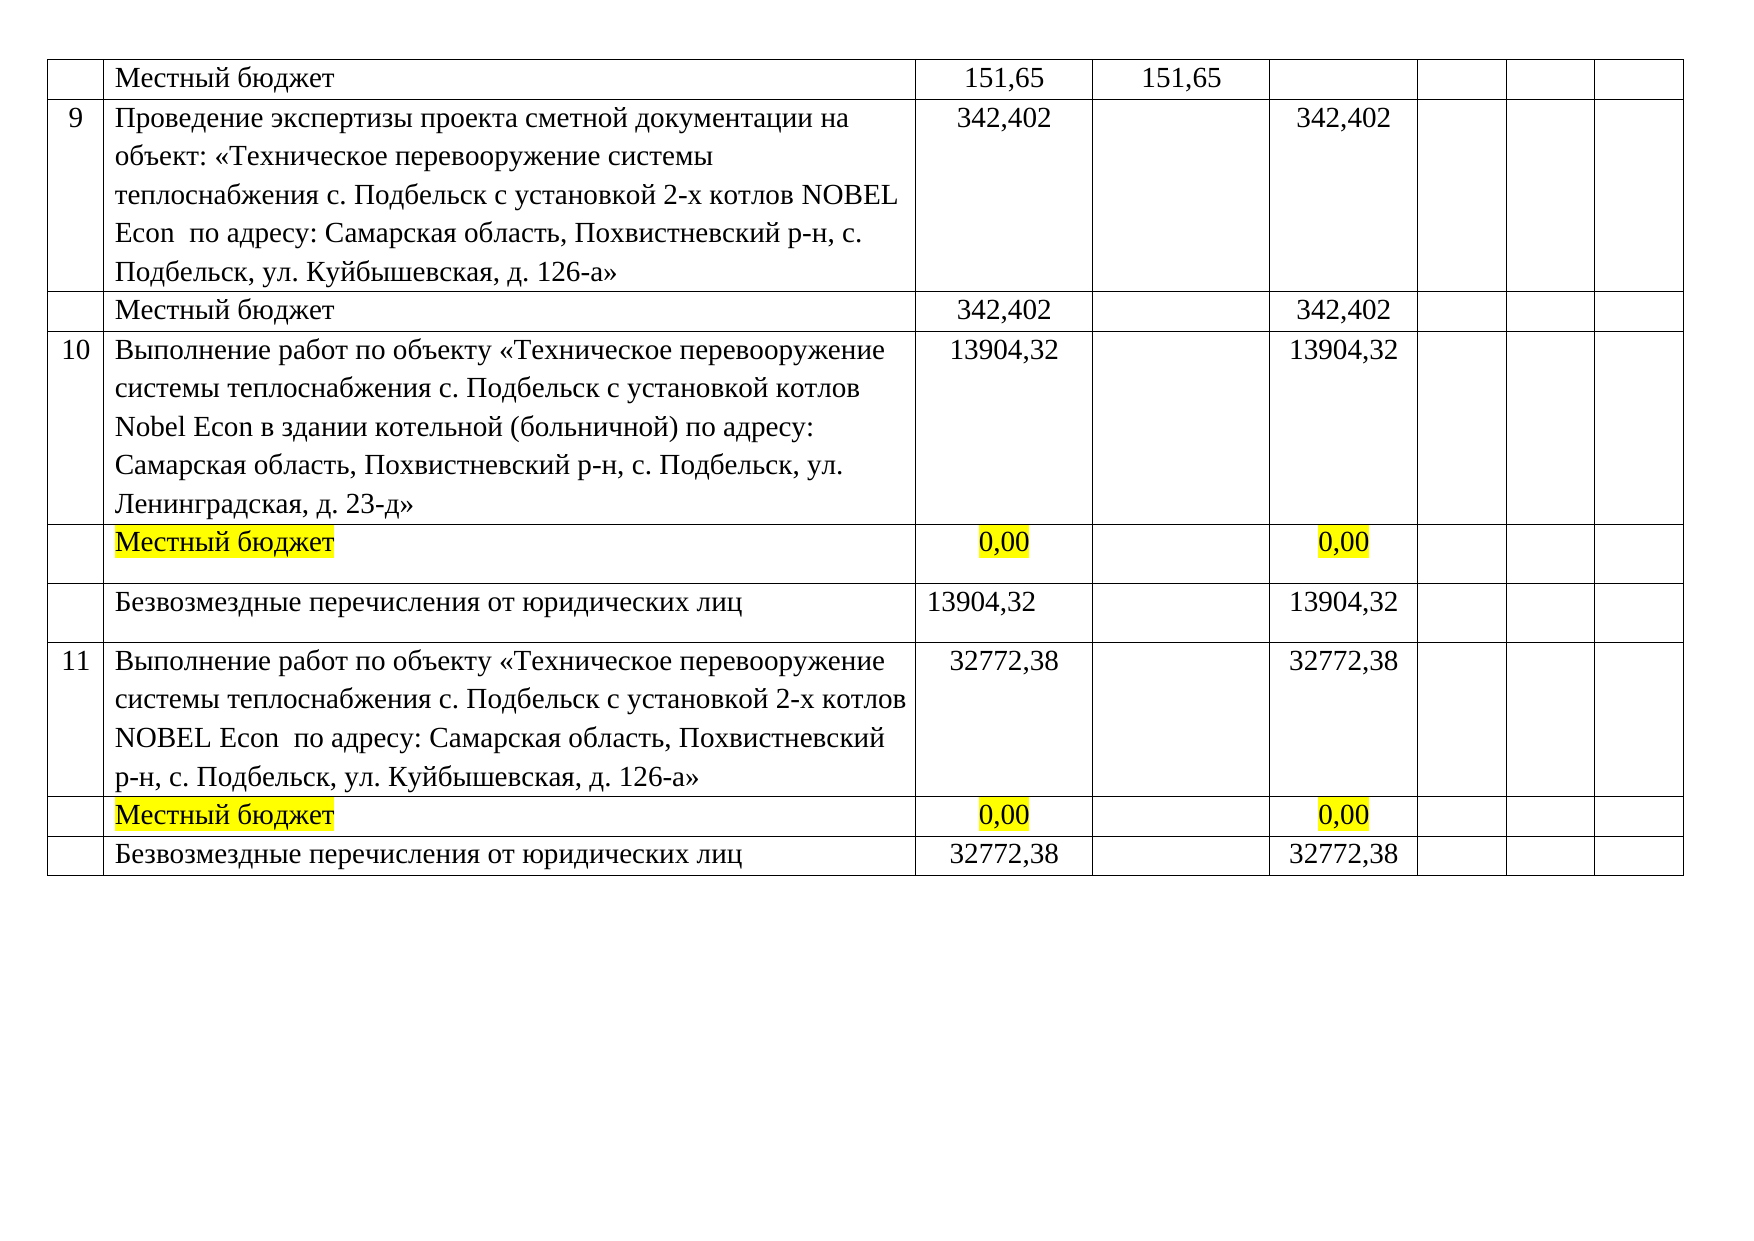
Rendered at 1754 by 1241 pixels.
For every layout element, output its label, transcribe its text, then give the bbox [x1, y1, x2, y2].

table_cell [1595, 584, 1683, 642]
table_cell 13904,32 [916, 332, 1092, 523]
table_cell [1595, 643, 1683, 796]
table_cell [1418, 584, 1506, 642]
table_cell 13904,32 [1270, 584, 1417, 642]
table_cell 0,00 [916, 525, 1092, 583]
table_cell Местный бюджет [104, 60, 915, 99]
table_cell 342,402 [916, 100, 1092, 291]
table_cell [48, 837, 103, 875]
table_cell 0,00 [1270, 525, 1417, 583]
table_cell 342,402 [1270, 100, 1417, 291]
table_cell [48, 292, 103, 331]
table_cell [48, 525, 103, 583]
table_cell [48, 60, 103, 99]
table_cell 13904,32 [916, 584, 1092, 642]
table_cell [1270, 60, 1417, 99]
table_cell [1093, 525, 1269, 583]
table_cell [1418, 332, 1506, 523]
table_cell 342,402 [916, 292, 1092, 331]
table_cell Местный бюджет [104, 292, 915, 331]
table_cell [1093, 797, 1269, 836]
table_cell Местный бюджет [104, 797, 915, 836]
table_cell [1507, 643, 1594, 796]
table_cell Местный бюджет [104, 525, 915, 583]
table_cell [1595, 100, 1683, 291]
table_cell 32772,38 [916, 643, 1092, 796]
table_cell [1093, 837, 1269, 875]
table_cell 151,65 [916, 60, 1092, 99]
table_cell [1507, 60, 1594, 99]
table_cell [1418, 100, 1506, 291]
table_cell [1507, 100, 1594, 291]
table_cell [1595, 332, 1683, 523]
table_cell [1507, 332, 1594, 523]
table_cell 9 [48, 100, 103, 291]
table_cell Безвозмездные перечисления от юридических лиц [104, 584, 915, 642]
table_cell [1093, 100, 1269, 291]
table_cell 13904,32 [1270, 332, 1417, 523]
table_cell [1418, 837, 1506, 875]
table_cell Выполнение работ по объекту «Техническое перевооружение системы теплоснабжения с. Подбельск с установкой 2-х котлов NOBEL Econ по адресу: Самарская область, Похвистневский р-н, с. Подбельск, ул. Куйбышевская, д. 126-а» [104, 643, 915, 796]
table_cell [48, 797, 103, 836]
table_cell 151,65 [1093, 60, 1269, 99]
table_cell [1507, 797, 1594, 836]
table_cell 0,00 [916, 797, 1092, 836]
table_cell [1507, 525, 1594, 583]
table_cell 0,00 [1270, 797, 1417, 836]
table_cell [1595, 292, 1683, 331]
table_cell [1595, 797, 1683, 836]
table_cell [1595, 837, 1683, 875]
table_cell 10 [48, 332, 103, 523]
table_cell 32772,38 [1270, 837, 1417, 875]
table_cell [1507, 837, 1594, 875]
table_cell [1093, 643, 1269, 796]
table_cell 32772,38 [916, 837, 1092, 875]
table_cell [1093, 292, 1269, 331]
table_cell [1595, 525, 1683, 583]
table_cell [1093, 584, 1269, 642]
table_cell Проведение экспертизы проекта сметной документации на объект: «Техническое перевооружение системы теплоснабжения с. Подбельск с установкой 2-х котлов NOBEL Econ по адресу: Самарская область, Похвистневский р-н, с. Подбельск, ул. Куйбышевская, д. 126-а» [104, 100, 915, 291]
table_cell Выполнение работ по объекту «Техническое перевооружение системы теплоснабжения с. Подбельск с установкой котлов Nobel Econ в здании котельной (больничной) по адресу: Самарская область, Похвистневский р-н, с. Подбельск, ул. Ленинградская, д. 23-д» [104, 332, 915, 523]
table_cell Безвозмездные перечисления от юридических лиц [104, 837, 915, 875]
table_cell [1507, 584, 1594, 642]
table_cell [1418, 797, 1506, 836]
table_cell 342,402 [1270, 292, 1417, 331]
table_cell 11 [48, 643, 103, 796]
table_cell 32772,38 [1270, 643, 1417, 796]
table_cell [1418, 525, 1506, 583]
table_cell [1418, 292, 1506, 331]
table_cell [48, 584, 103, 642]
table_cell [1507, 292, 1594, 331]
table_cell [1418, 643, 1506, 796]
table_cell [1595, 60, 1683, 99]
table_cell [1093, 332, 1269, 523]
table_cell [1418, 60, 1506, 99]
